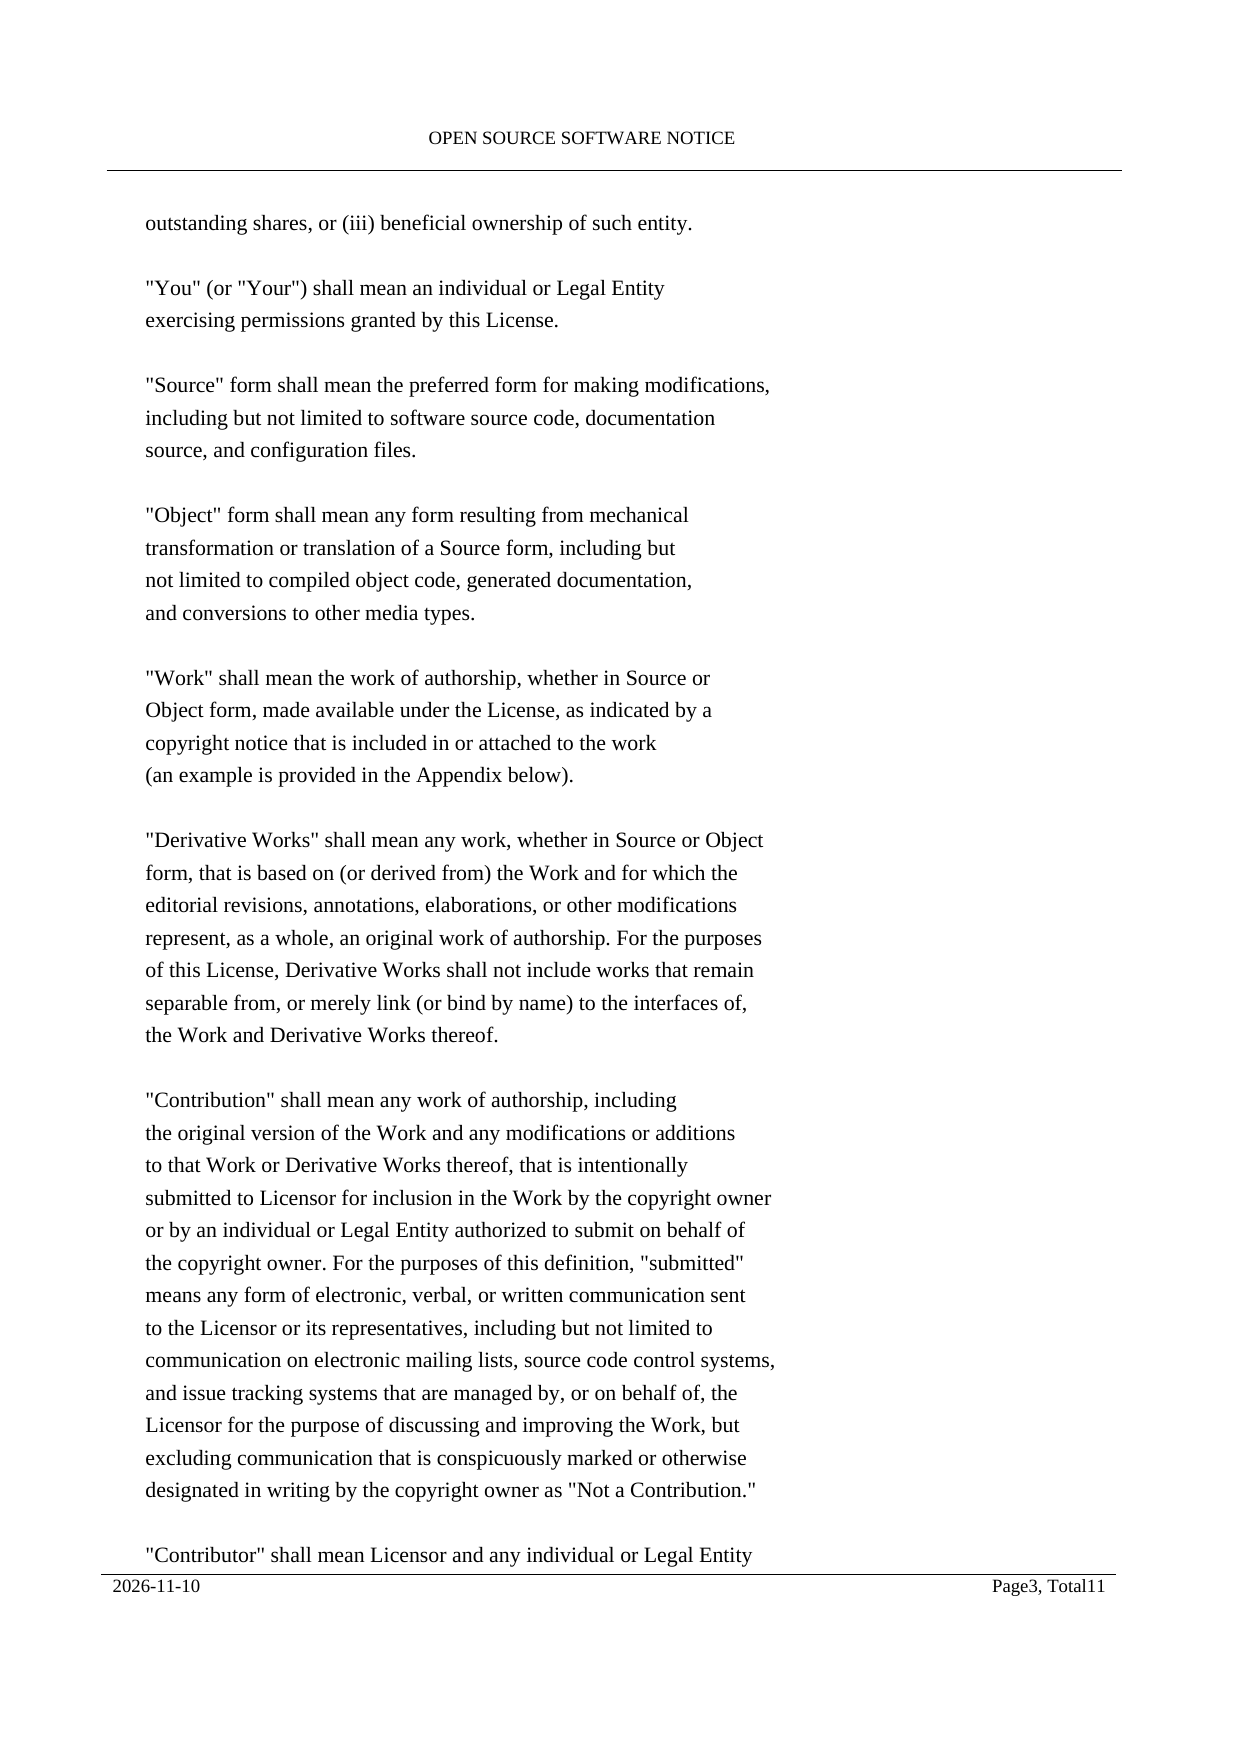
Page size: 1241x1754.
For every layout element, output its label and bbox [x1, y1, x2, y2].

text [112, 206, 1128, 1571]
